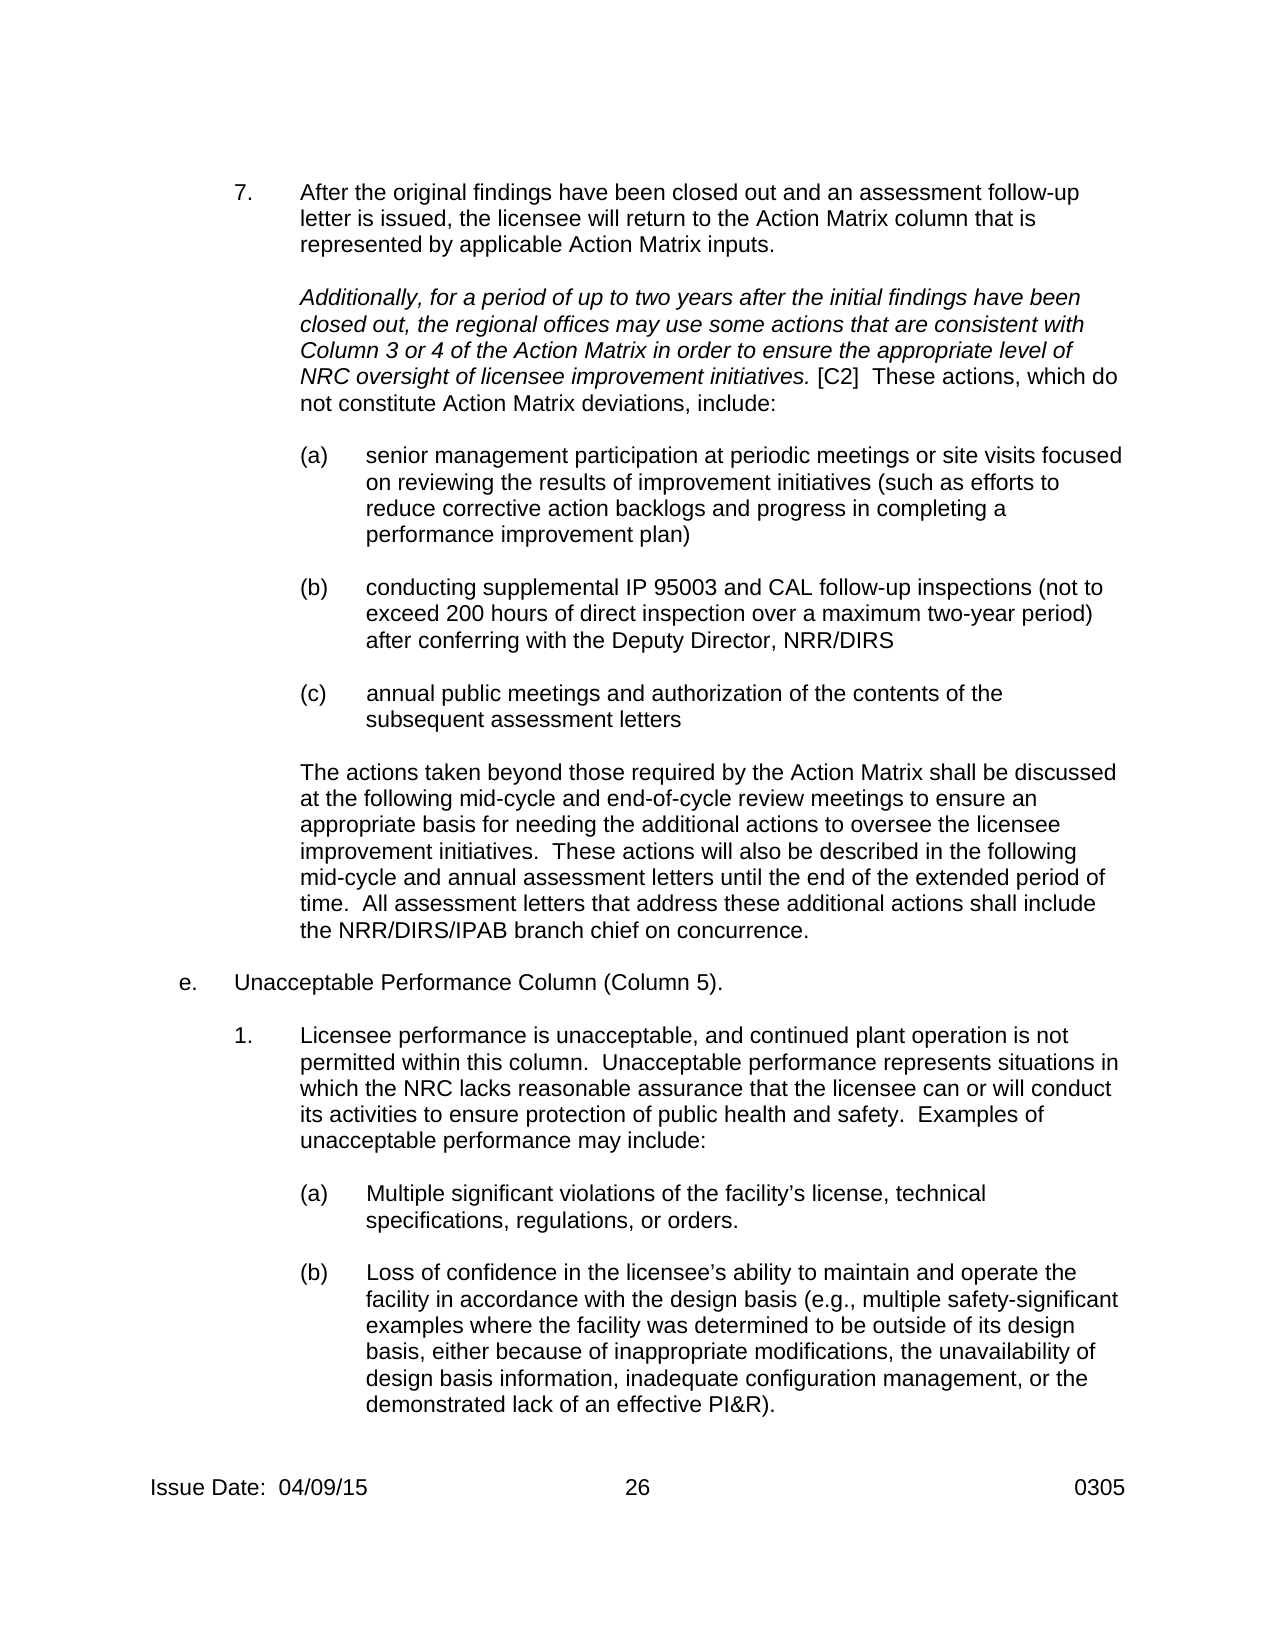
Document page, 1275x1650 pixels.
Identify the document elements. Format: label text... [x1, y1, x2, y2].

text (a) senior management participation at periodic meetings or site visits focused on reviewing the results of improvement initiatives (such as efforts to reduce corrective action backlogs and progress in completing a performance improvement plan) [150, 442, 1125, 548]
subtitle e. Unacceptable Performance Column (Column 5). [150, 969, 1125, 996]
text (b) conducting supplemental IP 95003 and CAL follow-up inspections (not to exceed 200 hours of direct inspection over a maximum two-year period) after conferring with the Deputy Director, NRR/DIRS [150, 574, 1125, 653]
text 7. After the original findings have been closed out and an assessment follow-up letter is issued, the licensee will return to the Action Matrix column that is represented by applicable Action Matrix inputs. [150, 179, 1125, 258]
text 1. Licensee performance is unacceptable, and continued plant operation is not permitted within this column. Unacceptable performance represents situations in which the NRC lacks reasonable assurance that the licensee can or will conduct its activities to ensure protection of public health and safety. Examples of unacceptable performance may include: [150, 1022, 1125, 1154]
text (b) Loss of confidence in the licensee’s ability to maintain and operate the facility in accordance with the design basis (e.g., multiple safety-significant examples where the facility was determined to be outside of its design basis, either because of inappropriate modifications, the unavailability of design basis information, inadequate configuration management, or the demonstrated lack of an effective PI&R). [150, 1259, 1125, 1417]
text Additionally, for a period of up to two years after the initial findings have been closed out, the regional offices may use some actions that are consistent with Column 3 or 4 of the Action Matrix in order to ensure the appropriate level of NRC oversight of licensee improvement initiatives. [C2] These actions, which do not constitute Action Matrix deviations, include: [300, 284, 1125, 416]
text The actions taken beyond those required by the Action Matrix shall be discussed at the following mid-cycle and end-of-cycle review meetings to ensure an appropriate basis for needing the additional actions to oversee the licensee improvement initiatives. These actions will also be described in the following mid-cycle and annual assessment letters until the end of the extended period of time. All assessment letters that address these additional actions shall include the NRR/DIRS/IPAB branch chief on concurrence. [300, 758, 1125, 943]
text (c) annual public meetings and authorization of the contents of the subsequent assessment letters [150, 679, 1125, 732]
text (a) Multiple significant violations of the facility’s license, technical specifications, regulations, or orders. [150, 1180, 1125, 1233]
